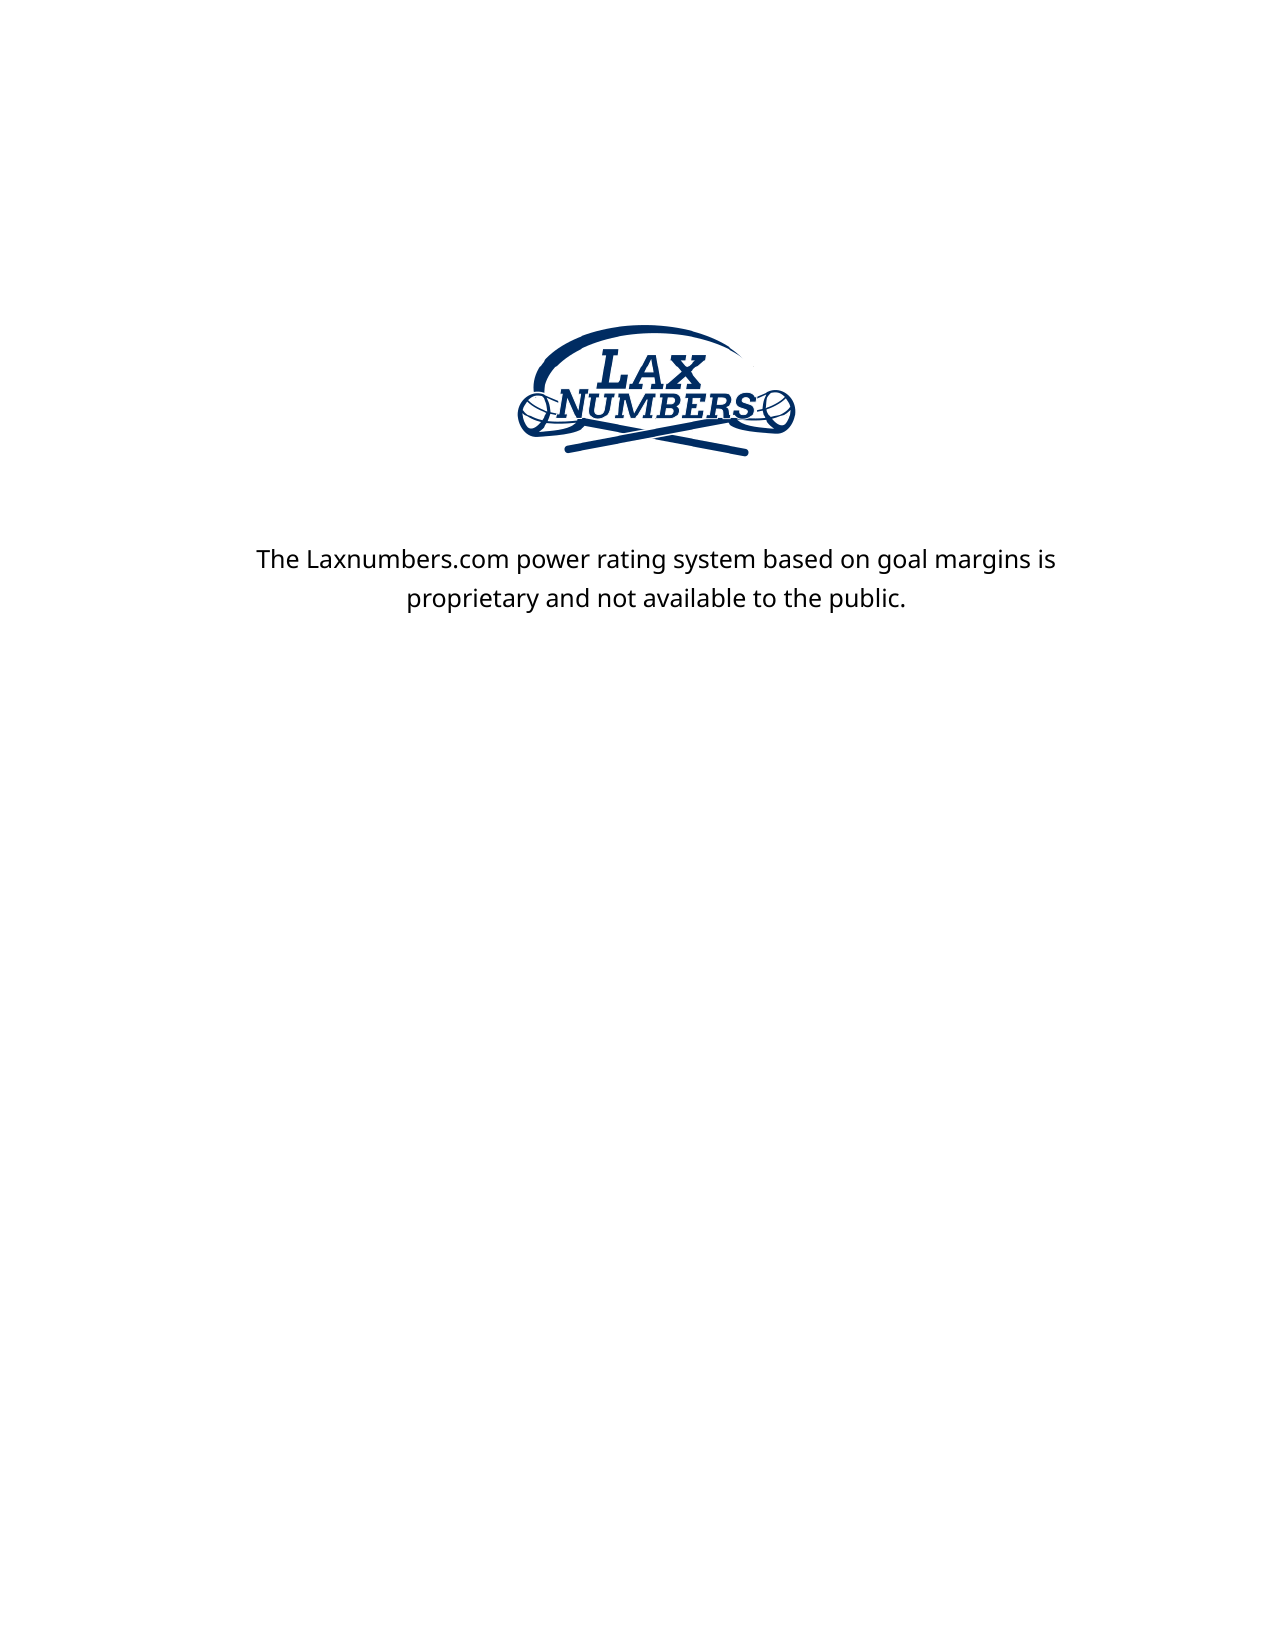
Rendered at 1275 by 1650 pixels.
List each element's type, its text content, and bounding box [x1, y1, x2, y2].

text The Laxnumbers.com power rating system based on goal margins is proprietary and not available to the public. [187, 542, 1125, 615]
picture [508, 317, 804, 465]
